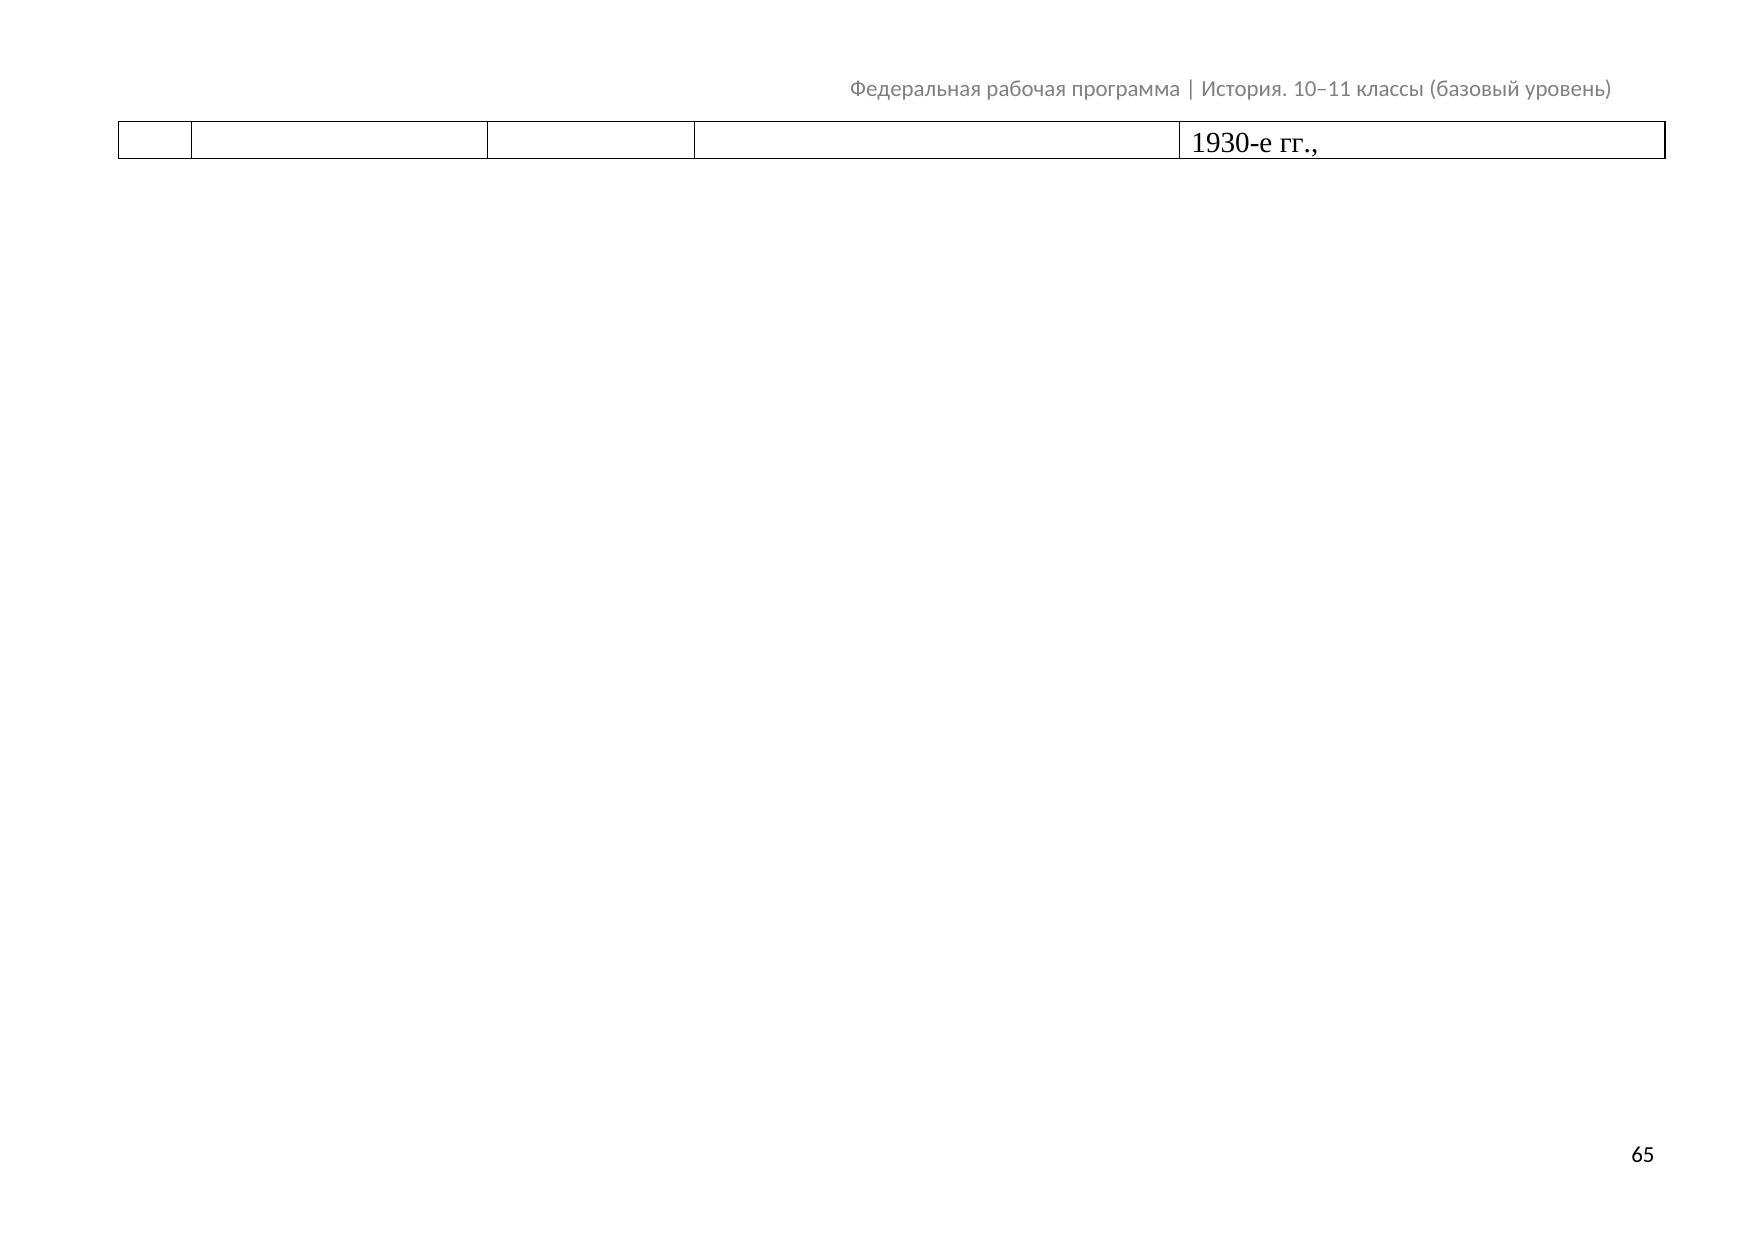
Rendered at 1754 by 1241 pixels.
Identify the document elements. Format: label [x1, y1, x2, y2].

table_header [192, 122, 487, 158]
table_header [1180, 122, 1664, 158]
table_header [488, 122, 694, 158]
table_header [119, 122, 191, 158]
table_header [695, 122, 1179, 158]
